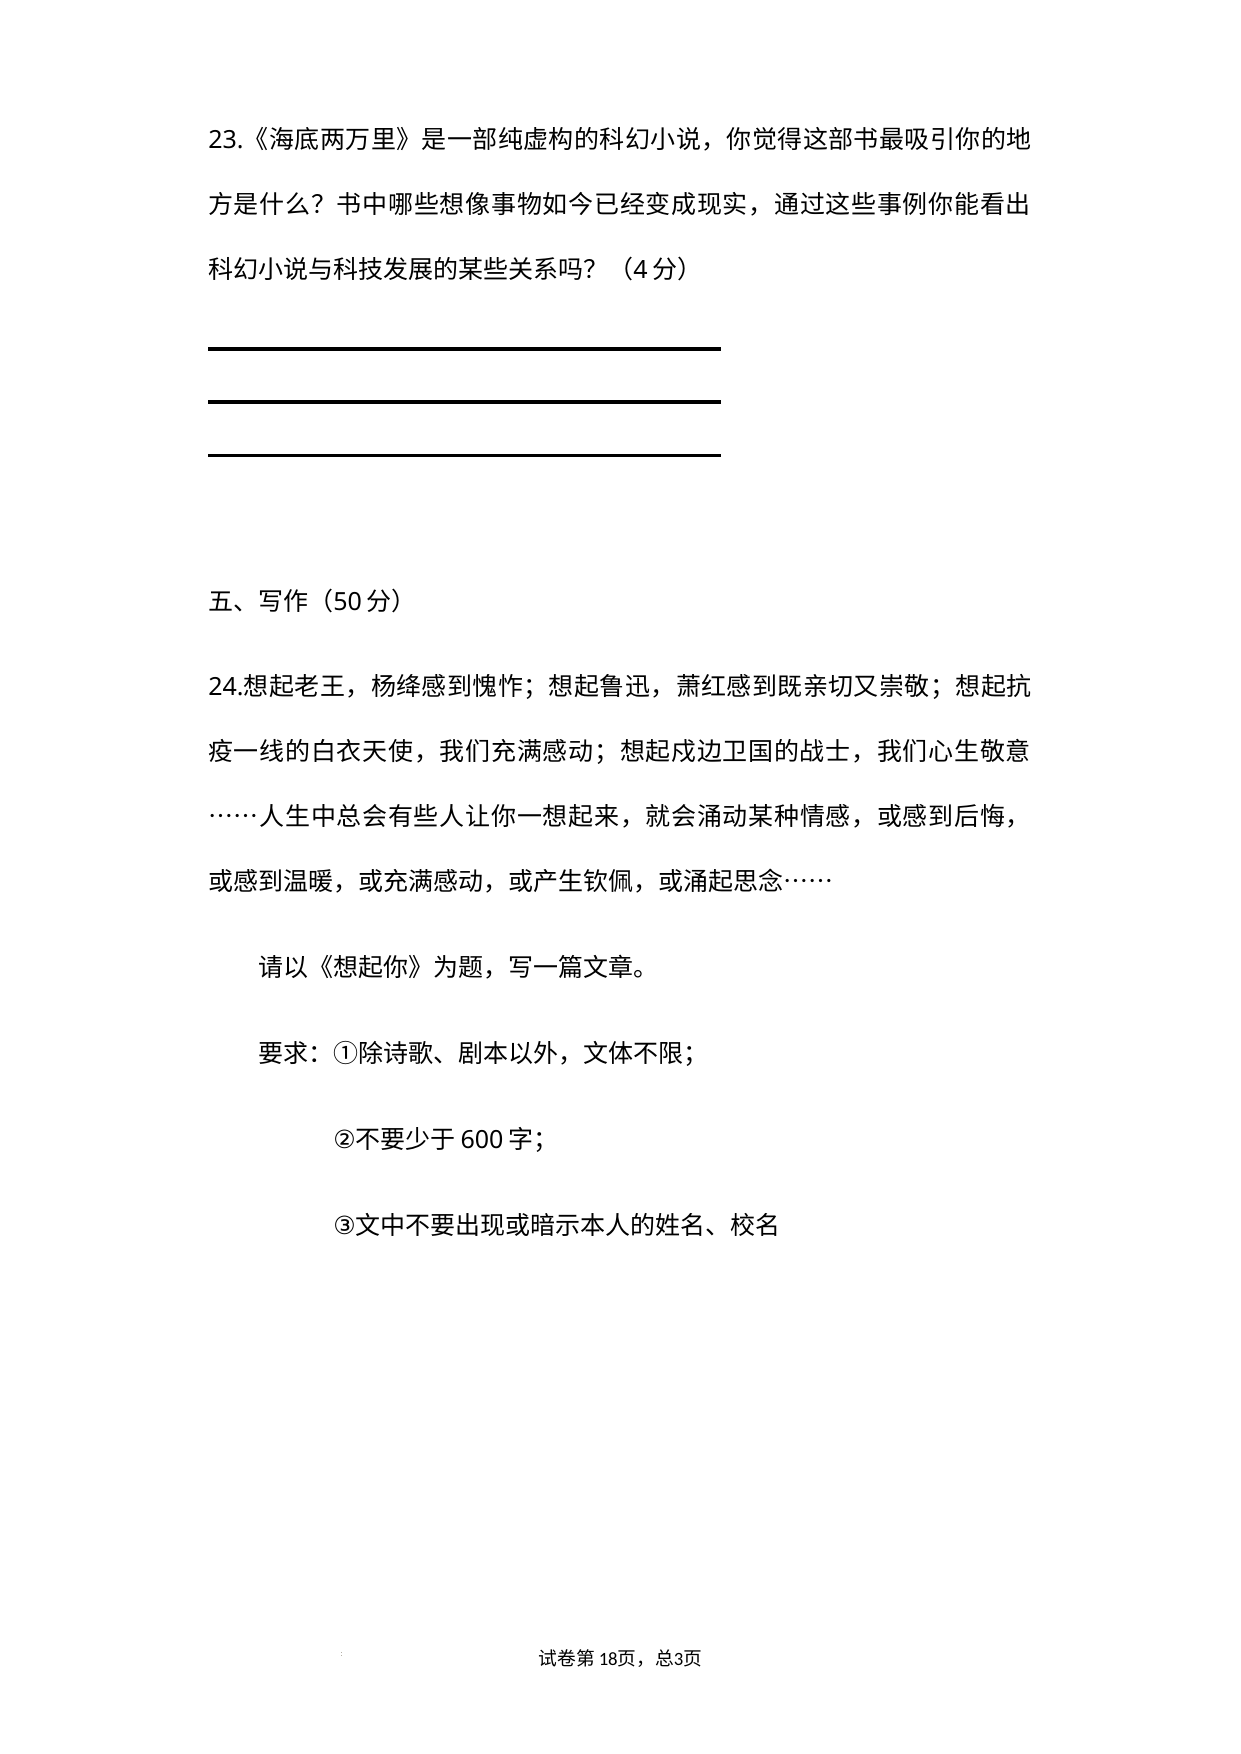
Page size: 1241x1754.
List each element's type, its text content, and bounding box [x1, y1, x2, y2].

text 请以《想起你》为题，写一篇文章。 [208, 933, 1032, 998]
text ③文中不要出现或暗示本人的姓名、校名 [208, 1191, 1032, 1256]
text 五、写作（50分） [208, 567, 1032, 632]
list 23.《海底两万里》是一部纯虚构的科幻小说，你觉得这部书最吸引你的地方是什么？书中哪些想像事物如今已经变成现实，通过这些事例你能看出科幻小说与科技发展的某些关系吗？（4分） [208, 105, 1032, 300]
text ②不要少于600字； [208, 1105, 1032, 1170]
text 24.想起老王，杨绛感到愧怍；想起鲁迅，萧红感到既亲切又崇敬；想起抗疫一线的白衣天使，我们充满感动；想起戍边卫国的战士，我们心生敬意……人生中总会有些人让你一想起来，就会涌动某种情感，或感到后悔，或感到温暖，或充满感动，或产生钦佩，或涌起思念…… [208, 652, 1032, 912]
text 要求：①除诗歌、剧本以外，文体不限； [208, 1019, 1032, 1084]
